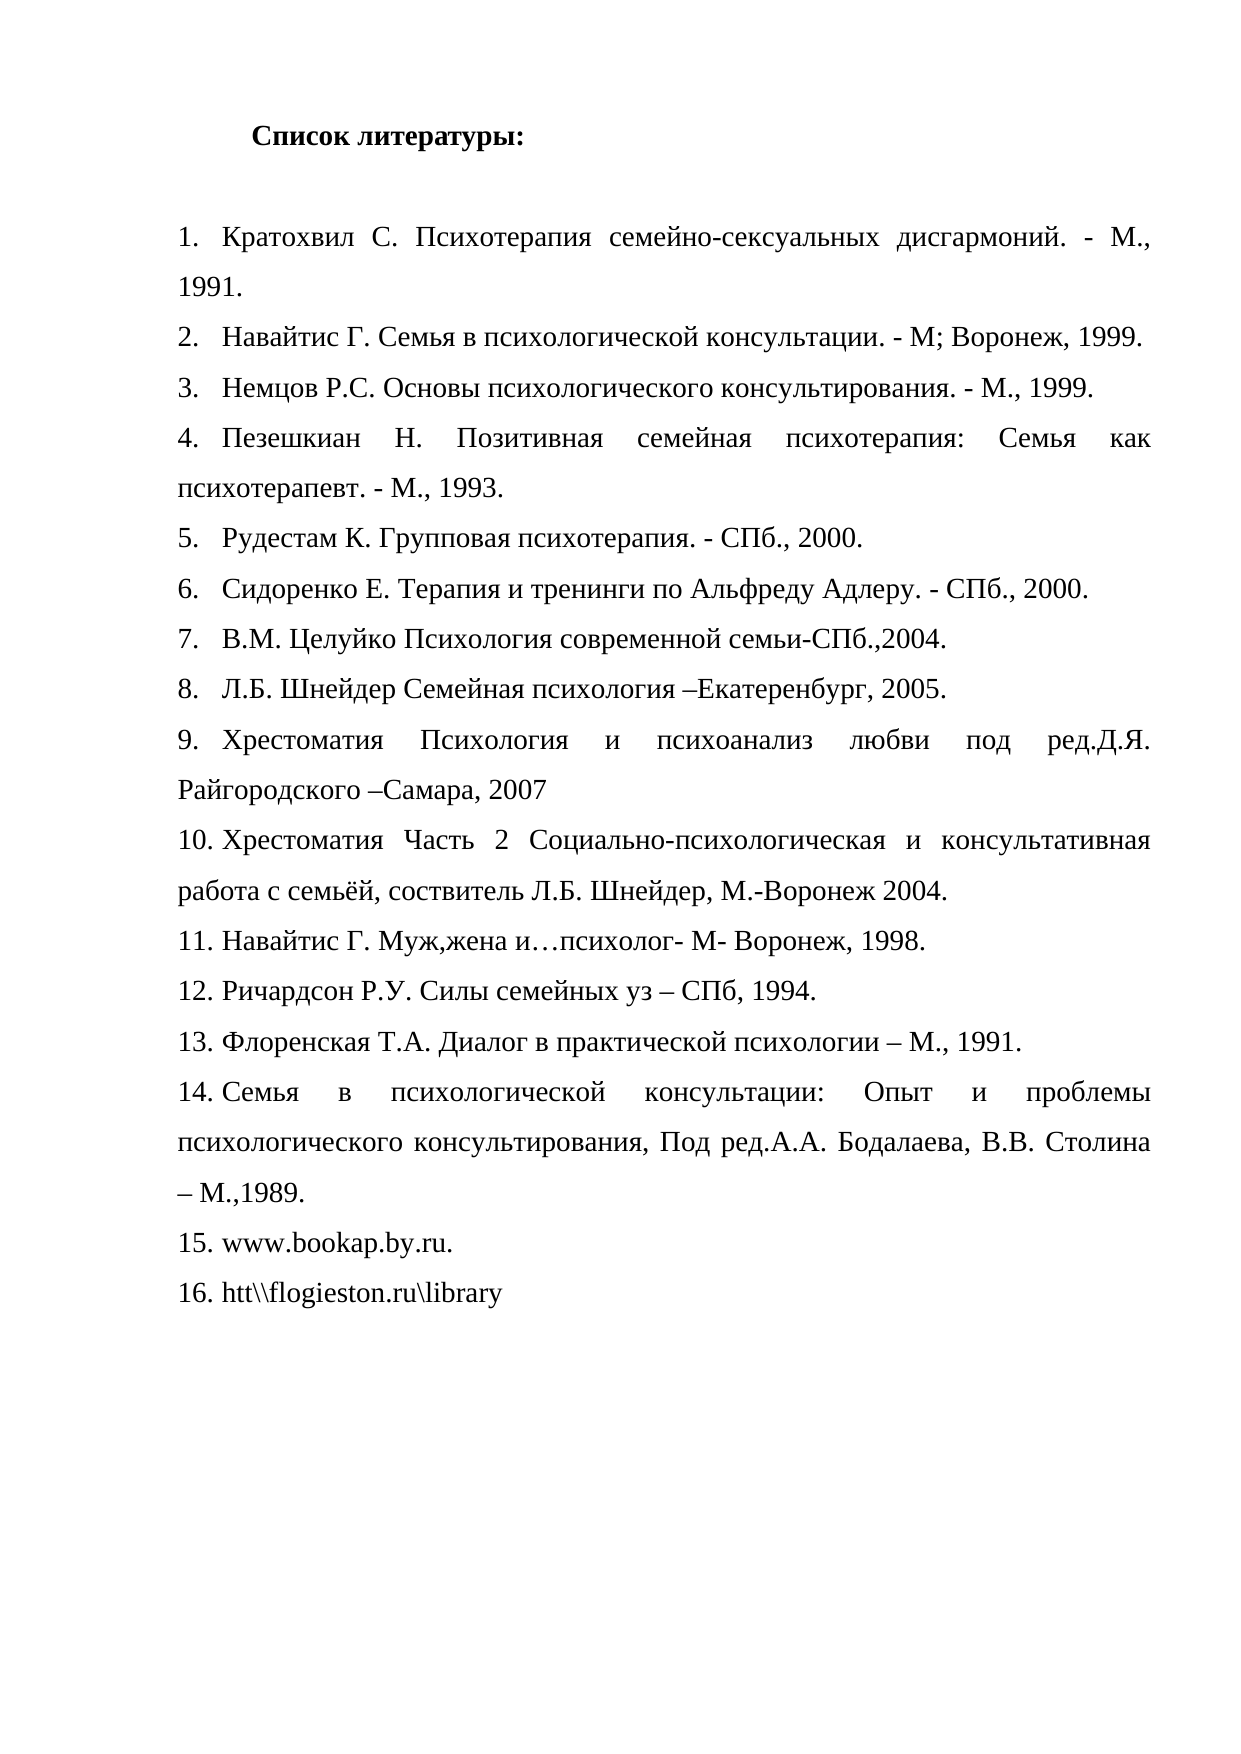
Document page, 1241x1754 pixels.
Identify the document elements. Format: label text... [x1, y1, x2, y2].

subtitle Список литературы: [177, 118, 1152, 152]
list www.bookap.by.ru. [177, 1225, 1152, 1258]
list Хрестоматия Психология и психоанализ любви под ред.Д.Я. Райгородского –Самара, 2007 [177, 722, 1152, 806]
list Пезешкиан Н. Позитивная семейная психотерапия: Семья как психотерапевт. - М., 1993. [177, 420, 1152, 504]
list htt\\flogieston.ru\library [177, 1275, 1152, 1309]
list Л.Б. Шнейдер Семейная психология –Екатеренбург, 2005. [177, 672, 1152, 705]
list Немцов Р.С. Основы психологического консультирования. - М., 1999. [177, 370, 1152, 403]
list Флоренская Т.А. Диалог в практической психологии – М., 1991. [177, 1024, 1152, 1057]
list Навайтис Г. Семья в психологической консультации. - М; Воронеж, 1999. [177, 319, 1152, 353]
list Сидоренко Е. Терапия и тренинги по Альфреду Адлеру. - СПб., 2000. [177, 571, 1152, 604]
list Кратохвил С. Психотерапия семейно-сексуальных дисгармоний. - М., 1991. [177, 219, 1152, 303]
list Навайтис Г. Муж,жена и…психолог- М- Воронеж, 1998. [177, 923, 1152, 957]
list Семья в психологической консультации: Опыт и проблемы психологического консультирования, Под ред.А.А. Бодалаева, В.В. Столина – М.,1989. [177, 1074, 1152, 1208]
list Рудестам К. Групповая психотерапия. - СПб., 2000. [177, 521, 1152, 554]
list Хрестоматия Часть 2 Социально-психологическая и консультативная работа с семьёй, соствитель Л.Б. Шнейдер, М.-Воронеж 2004. [177, 822, 1152, 906]
list Ричардсон Р.У. Силы семейных уз – СПб, 1994. [177, 973, 1152, 1007]
list В.М. Целуйко Психология современной семьи-СПб.,2004. [177, 621, 1152, 655]
